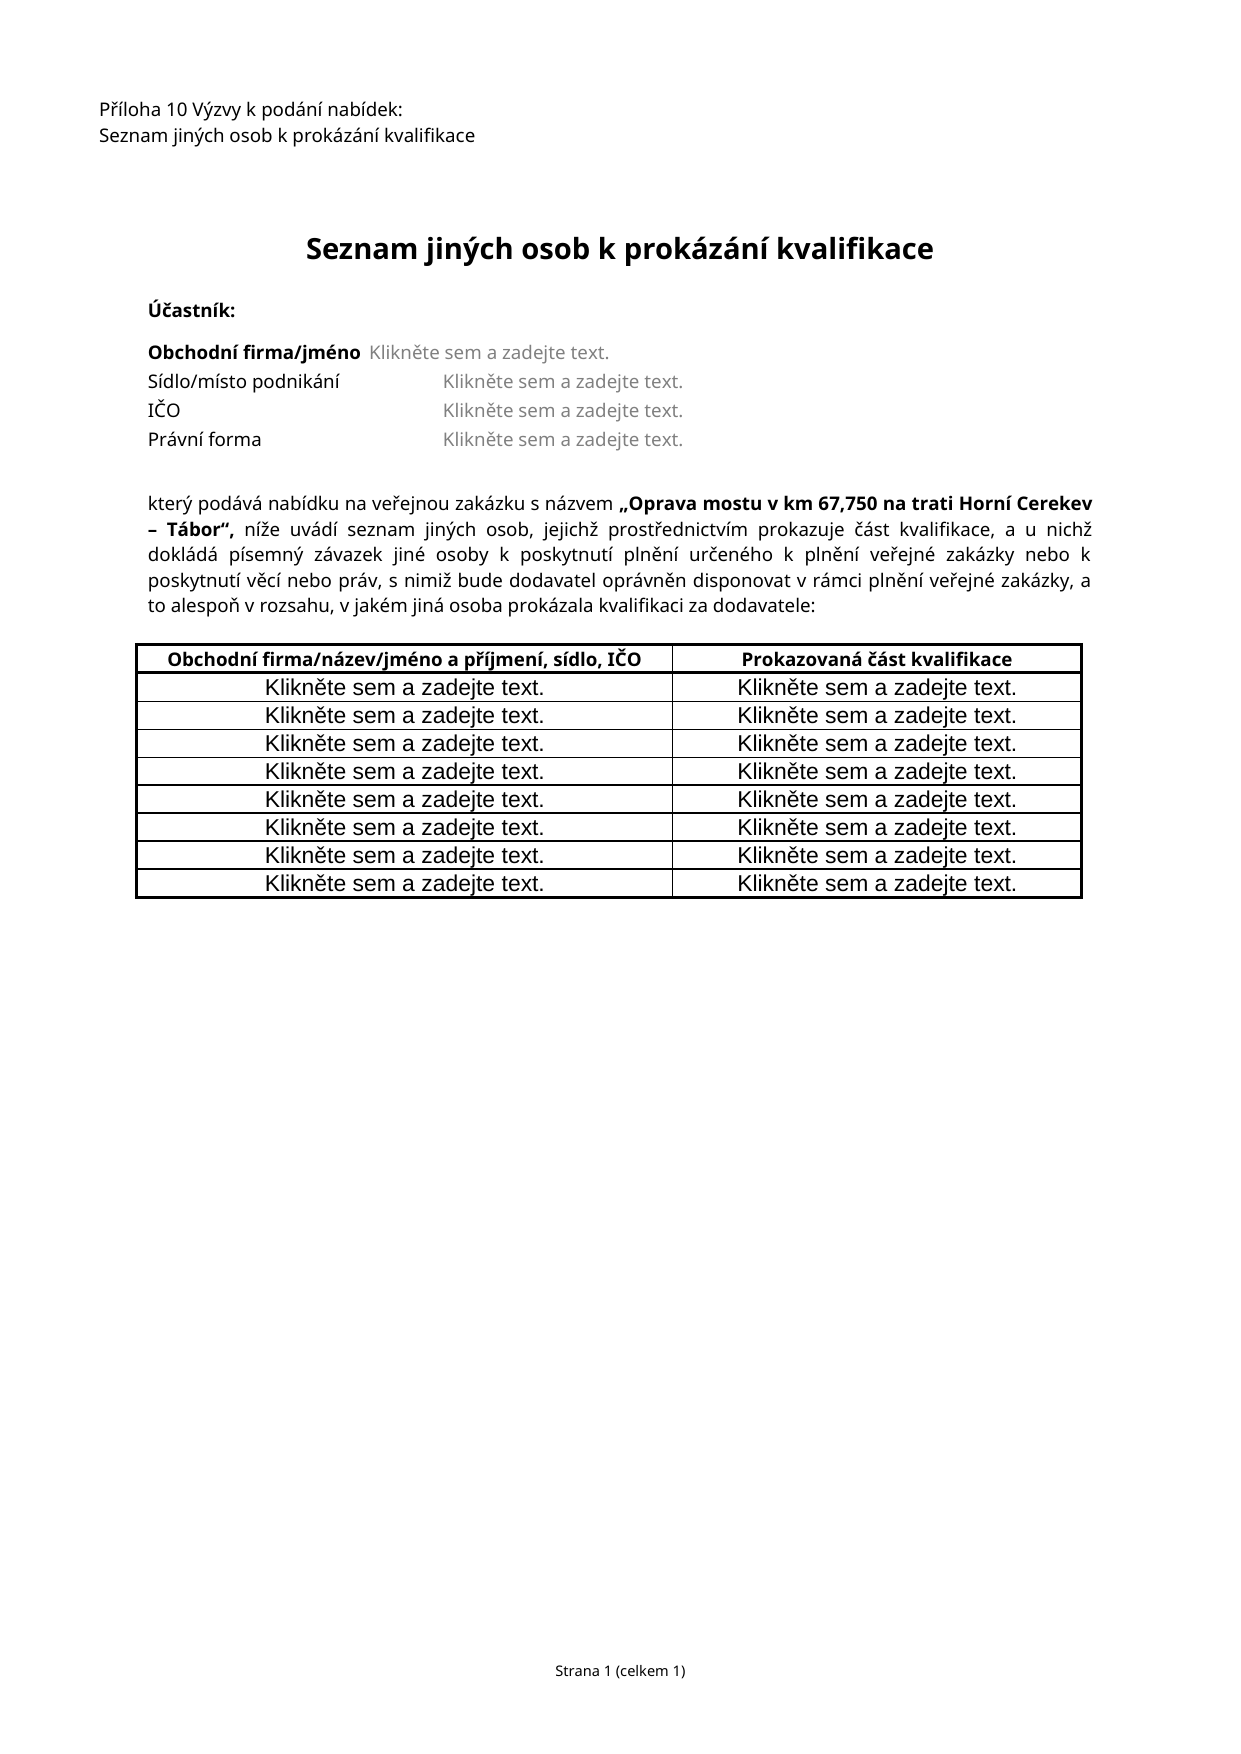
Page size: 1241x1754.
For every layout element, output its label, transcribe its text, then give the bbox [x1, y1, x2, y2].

text Právní forma [148, 423, 1093, 452]
text Sídlo/místo podnikání [148, 365, 1093, 394]
table_header Prokazovaná část kvalifikace [673, 646, 1080, 671]
text Obchodní firma/jméno [148, 336, 1093, 365]
title Seznam jiných osob k prokázání kvalifikace [148, 228, 1093, 268]
table_header Obchodní firma/název/jméno a příjmení, sídlo, IČO [138, 646, 672, 671]
text IČO [148, 394, 1093, 423]
text Účastník: [148, 293, 1093, 324]
text který podává nabídku na veřejnou zakázku s názvem „Oprava mostu v km 67,750 na trati Horní Cerekev – Tábor“, níže uvádí seznam jiných osob, jejichž prostřednictvím prokazuje část kvalifikace, a u nichž dokládá písemný závazek jiné osoby k poskytnutí plnění určeného k plnění veřejné zakázky nebo k poskytnutí věcí nebo práv, s nimiž bude dodavatel oprávněn disponovat v rámci plnění veřejné zakázky, a to alespoň v rozsahu, v jakém jiná osoba prokázala kvalifikaci za dodavatele: [148, 490, 1093, 618]
